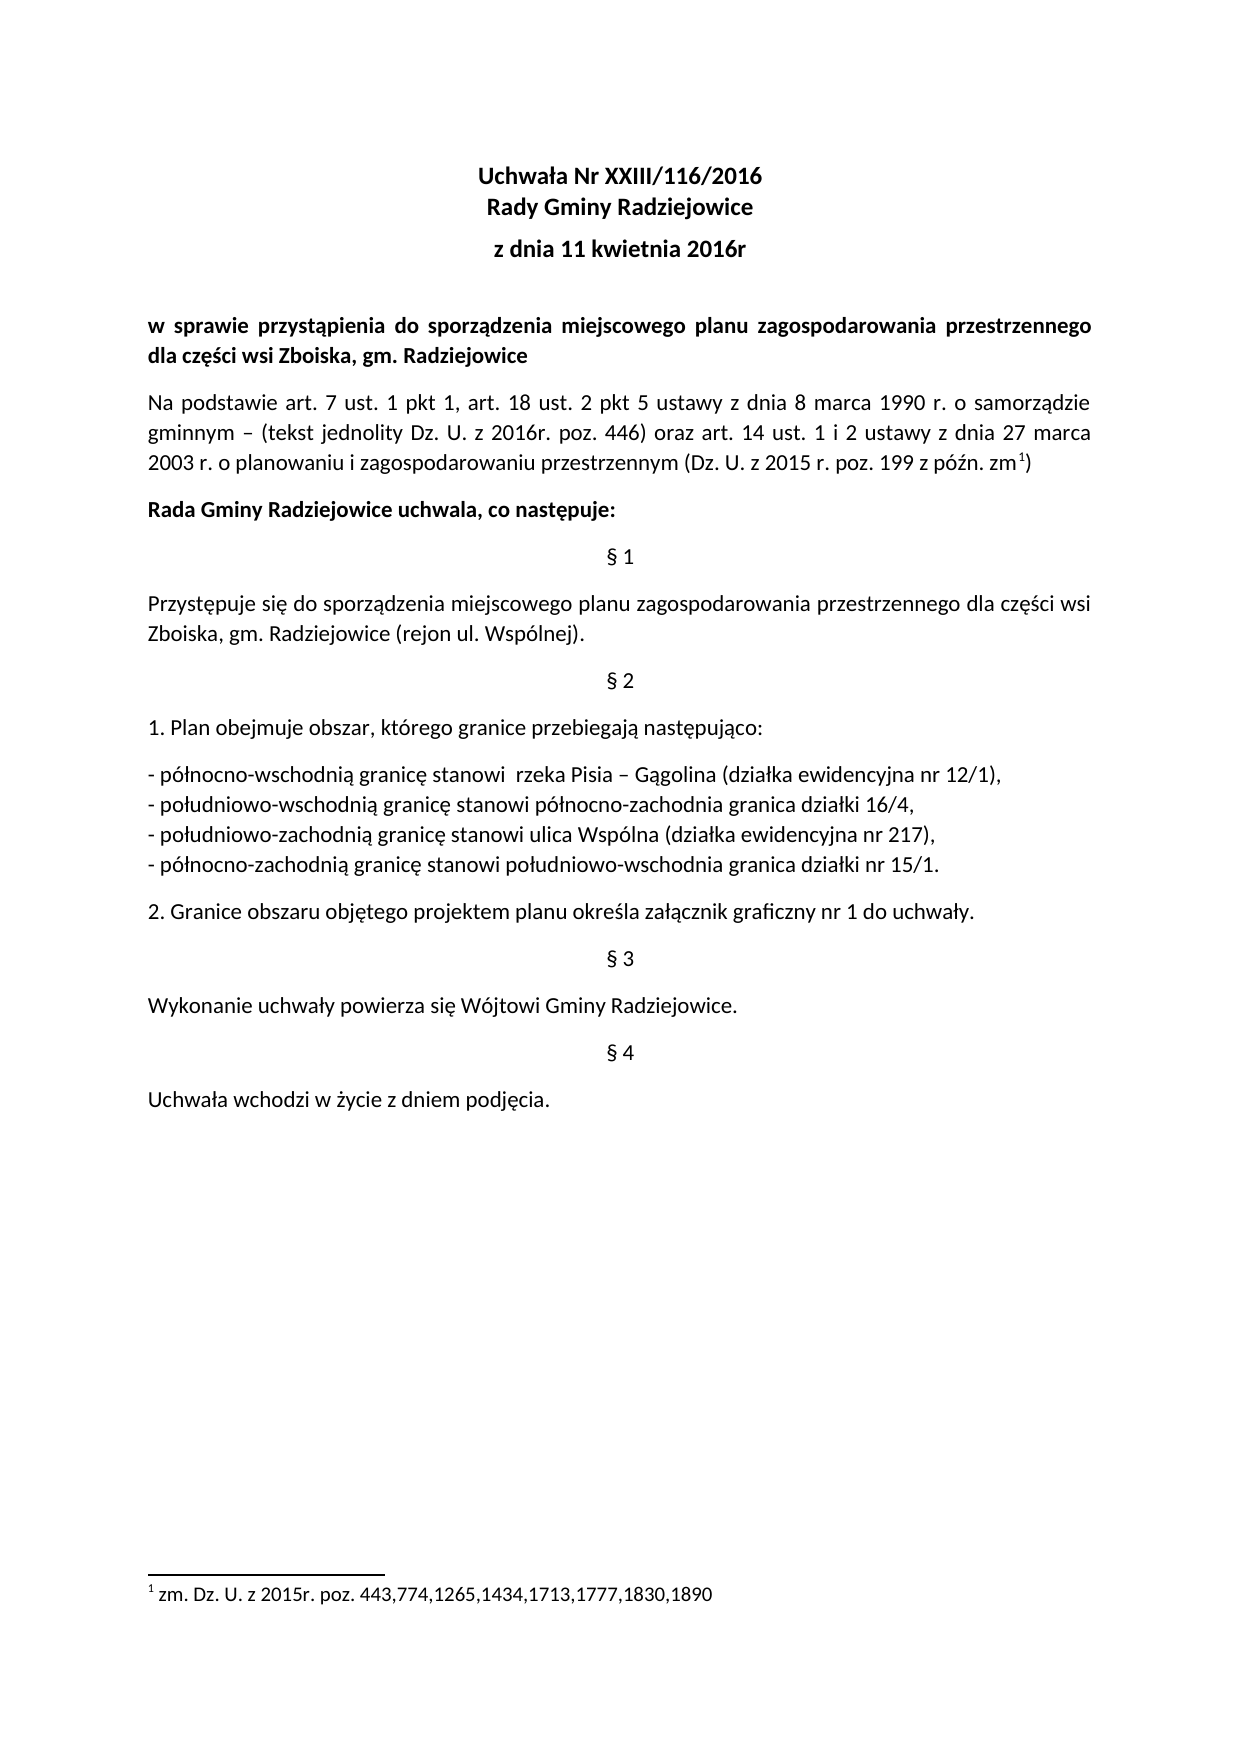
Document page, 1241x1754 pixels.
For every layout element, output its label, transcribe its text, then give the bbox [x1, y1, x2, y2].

text § 1 [148, 542, 1093, 570]
text Rada Gminy Radziejowice uchwala, co następuje: [148, 495, 1093, 523]
text Uchwała wchodzi w życie z dniem podjęcia. [148, 1085, 1093, 1113]
text Przystępuje się do sporządzenia miejscowego planu zagospodarowania przestrzennego dla części wsi Zboiska, gm. Radziejowice (rejon ul. Wspólnej). [148, 589, 1093, 647]
text § 2 [148, 666, 1093, 694]
text 2. Granice obszaru objętego projektem planu określa załącznik graficzny nr 1 do uchwały. [148, 897, 1093, 926]
text z dnia 11 kwietnia 2016r [148, 234, 1093, 264]
text - północno-wschodnią granicę stanowi rzeka Pisia – Gągolina (działka ewidencyjna nr 12/1), - południowo-wschodnią granicę stanowi północno-zachodnia granica działki 16/4, - południowo-zachodnią granicę stanowi ulica Wspólna (działka ewidencyjna nr 217), - północno-zachodnią granicę stanowi południowo-wschodnia granica działki nr 15/1. [148, 760, 1093, 879]
text w sprawie przystąpienia do sporządzenia miejscowego planu zagospodarowania przestrzennego dla części wsi Zboiska, gm. Radziejowice [148, 311, 1093, 369]
text § 3 [148, 944, 1093, 972]
text 1. Plan obejmuje obszar, którego granice przebiegają następująco: [148, 713, 1093, 741]
text Uchwała Nr XXIII/116/2016 Rady Gminy Radziejowice [148, 160, 1093, 221]
text Wykonanie uchwały powierza się Wójtowi Gminy Radziejowice. [148, 991, 1093, 1019]
text Na podstawie art. 7 ust. 1 pkt 1, art. 18 ust. 2 pkt 5 ustawy z dnia 8 marca 1990 r. o samorządzie gminnym – (tekst jednolity Dz. U. z 2016r. poz. 446) oraz art. 14 ust. 1 i 2 ustawy z dnia 27 marca 2003 r. o planowaniu i zagospodarowaniu przestrzennym (Dz. U. z 2015 r. poz. 199 z późn. zm) [148, 388, 1093, 477]
text § 4 [148, 1038, 1093, 1066]
